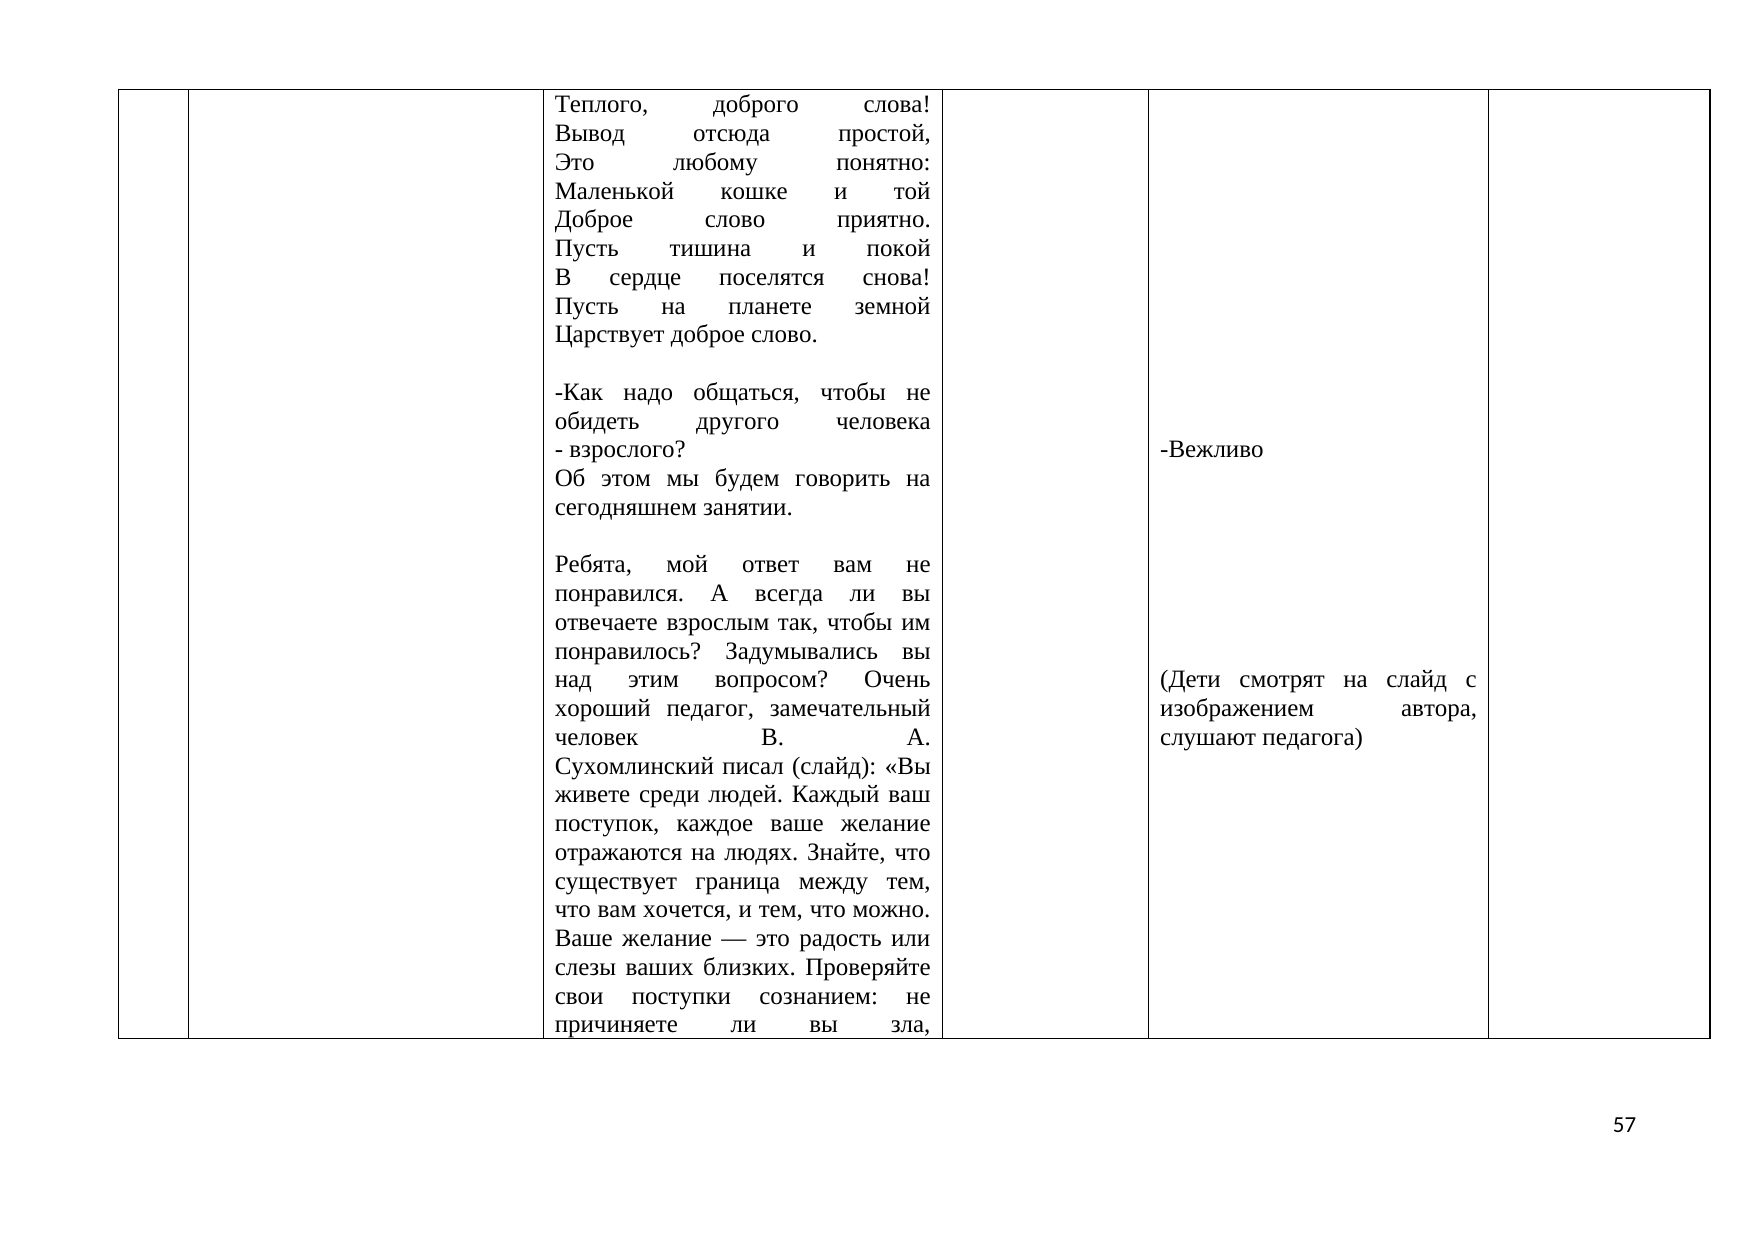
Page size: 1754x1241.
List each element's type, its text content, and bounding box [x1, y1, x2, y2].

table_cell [544, 90, 942, 1038]
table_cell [943, 90, 1148, 1038]
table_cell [189, 90, 543, 1038]
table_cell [1149, 90, 1488, 1038]
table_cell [1489, 90, 1709, 1038]
table_cell 2 [119, 90, 188, 1038]
